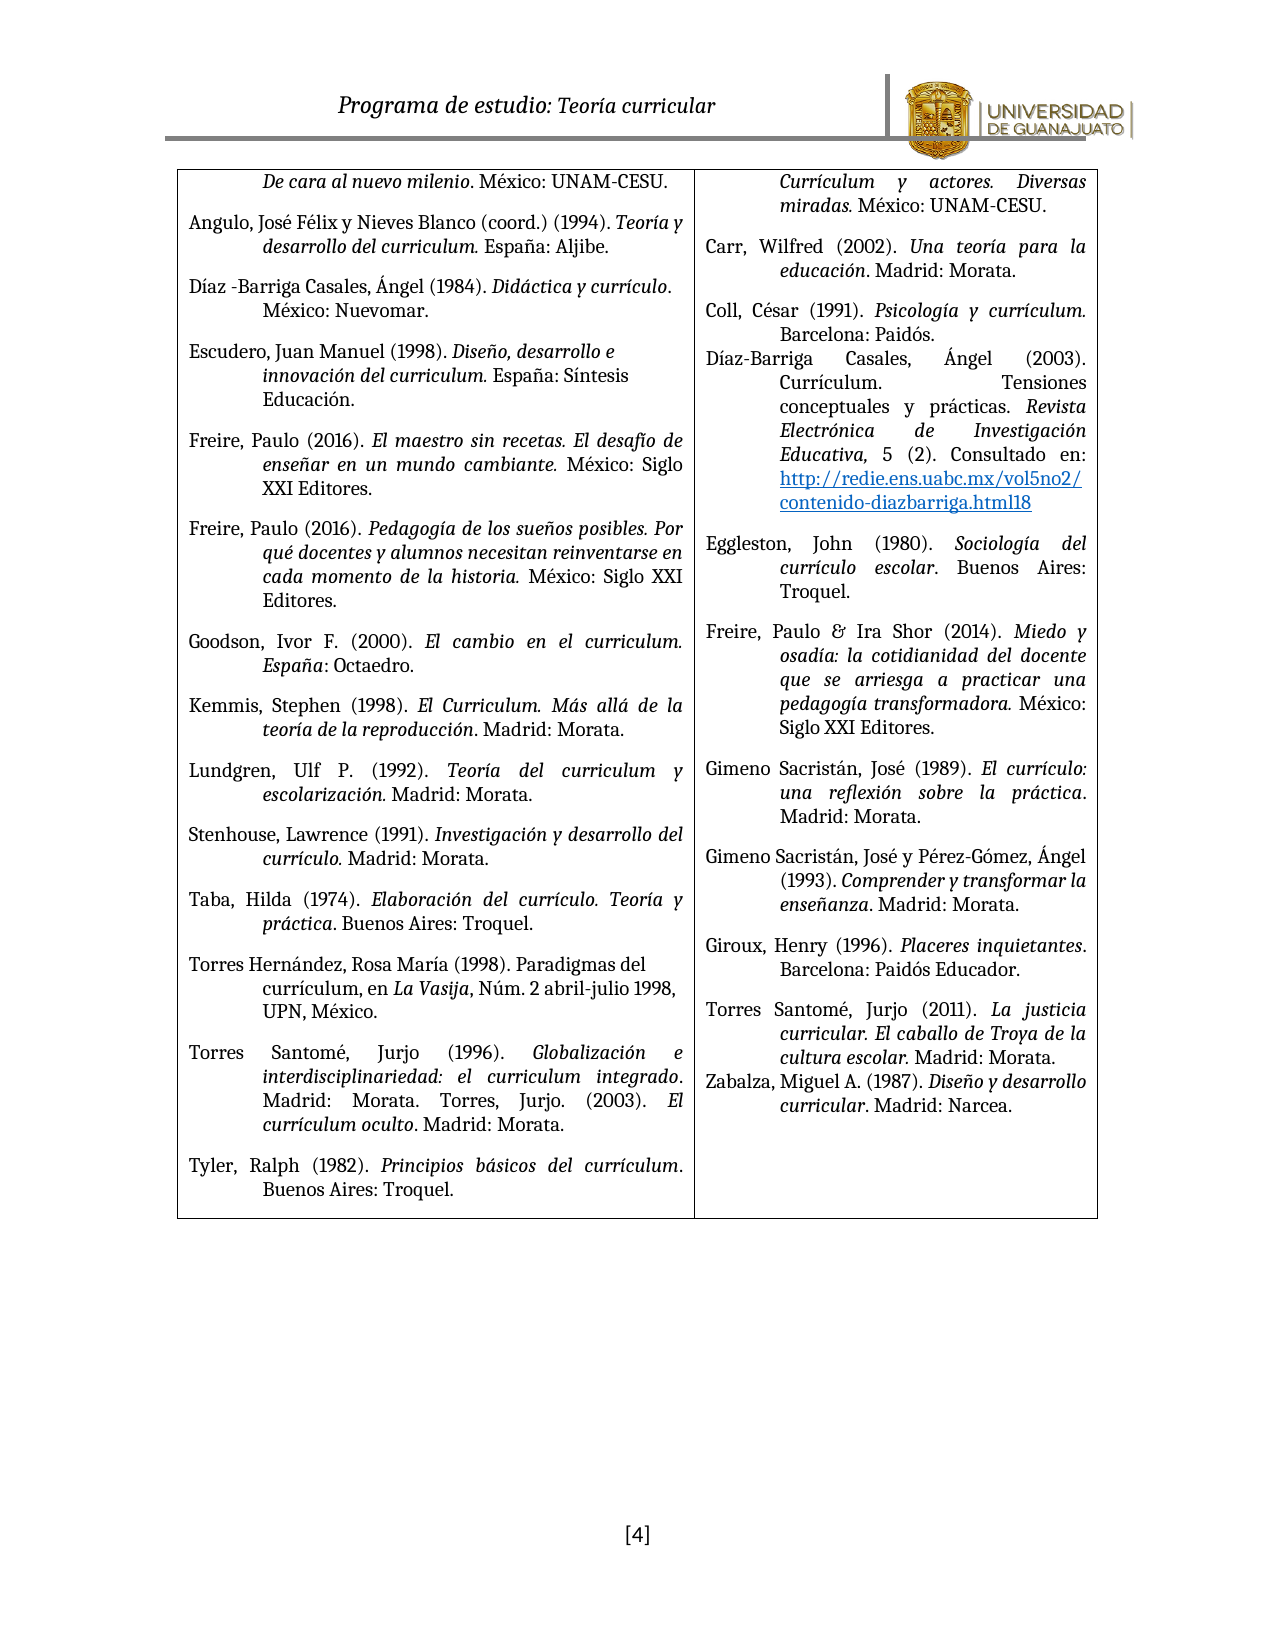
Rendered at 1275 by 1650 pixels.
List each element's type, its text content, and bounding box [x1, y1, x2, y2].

picture [902, 73, 1144, 175]
